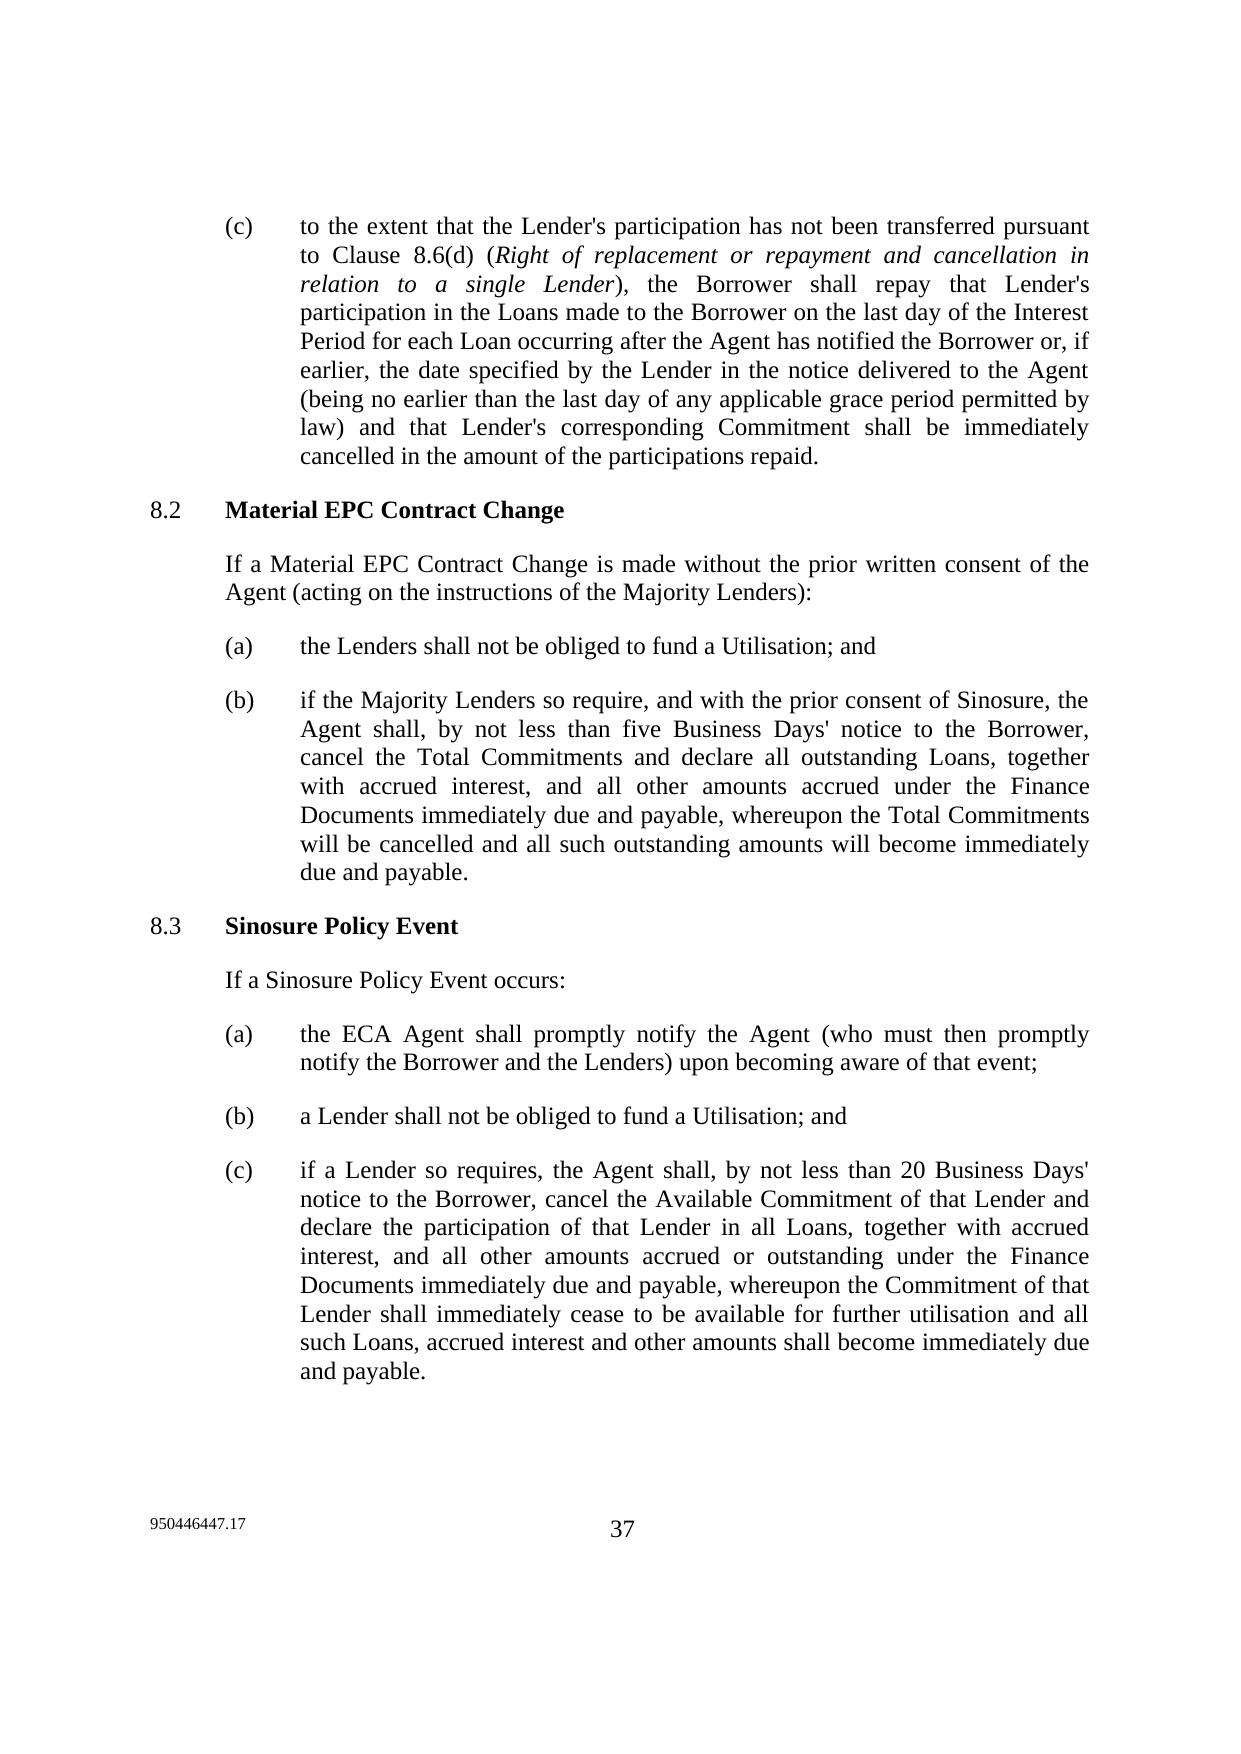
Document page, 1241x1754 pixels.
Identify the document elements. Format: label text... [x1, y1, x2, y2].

text If a Sinosure Policy Event occurs: [225, 965, 1090, 994]
text to the extent that the Lender's participation has not been transferred pursuant to Clause 8.6(d) (Right of replacement or repayment and cancellation in relation to a single Lender), the Borrower shall repay that Lender's participation in the Loans made to the Borrower on the last day of the Interest Period for each Loan occurring after the Agent has notified the Borrower or, if earlier, the date specified by the Lender in the notice delivered to the Agent (being no earlier than the last day of any applicable grace period permitted by law) and that Lender's corresponding Commitment shall be immediately cancelled in the amount of the participations repaid. [225, 211, 1090, 470]
text if a Lender so requires, the Agent shall, by not less than 20 Business Days' notice to the Borrower, cancel the Available Commitment of that Lender and declare the participation of that Lender in all Loans, together with accrued interest, and all other amounts accrued or outstanding under the Finance Documents immediately due and payable, whereupon the Commitment of that Lender shall immediately cease to be available for further utilisation and all such Loans, accrued interest and other amounts shall become immediately due and payable. [225, 1155, 1090, 1385]
text the ECA Agent shall promptly notify the Agent (who must then promptly notify the Borrower and the Lenders) upon becoming aware of that event; [225, 1019, 1090, 1076]
text if the Majority Lenders so require, and with the prior consent of Sinosure, the Agent shall, by not less than five Business Days' notice to the Borrower, cancel the Total Commitments and declare all outstanding Loans, together with accrued interest, and all other amounts accrued under the Finance Documents immediately due and payable, whereupon the Total Commitments will be cancelled and all such outstanding amounts will become immediately due and payable. [225, 685, 1090, 886]
text a Lender shall not be obliged to fund a Utilisation; and [225, 1101, 1090, 1130]
text Material EPC Contract Change [150, 495, 1090, 524]
text Sinosure Policy Event [150, 911, 1090, 940]
text the Lenders shall not be obliged to fund a Utilisation; and [225, 631, 1090, 660]
text If a Material EPC Contract Change is made without the prior written consent of the Agent (acting on the instructions of the Majority Lenders): [225, 549, 1090, 606]
